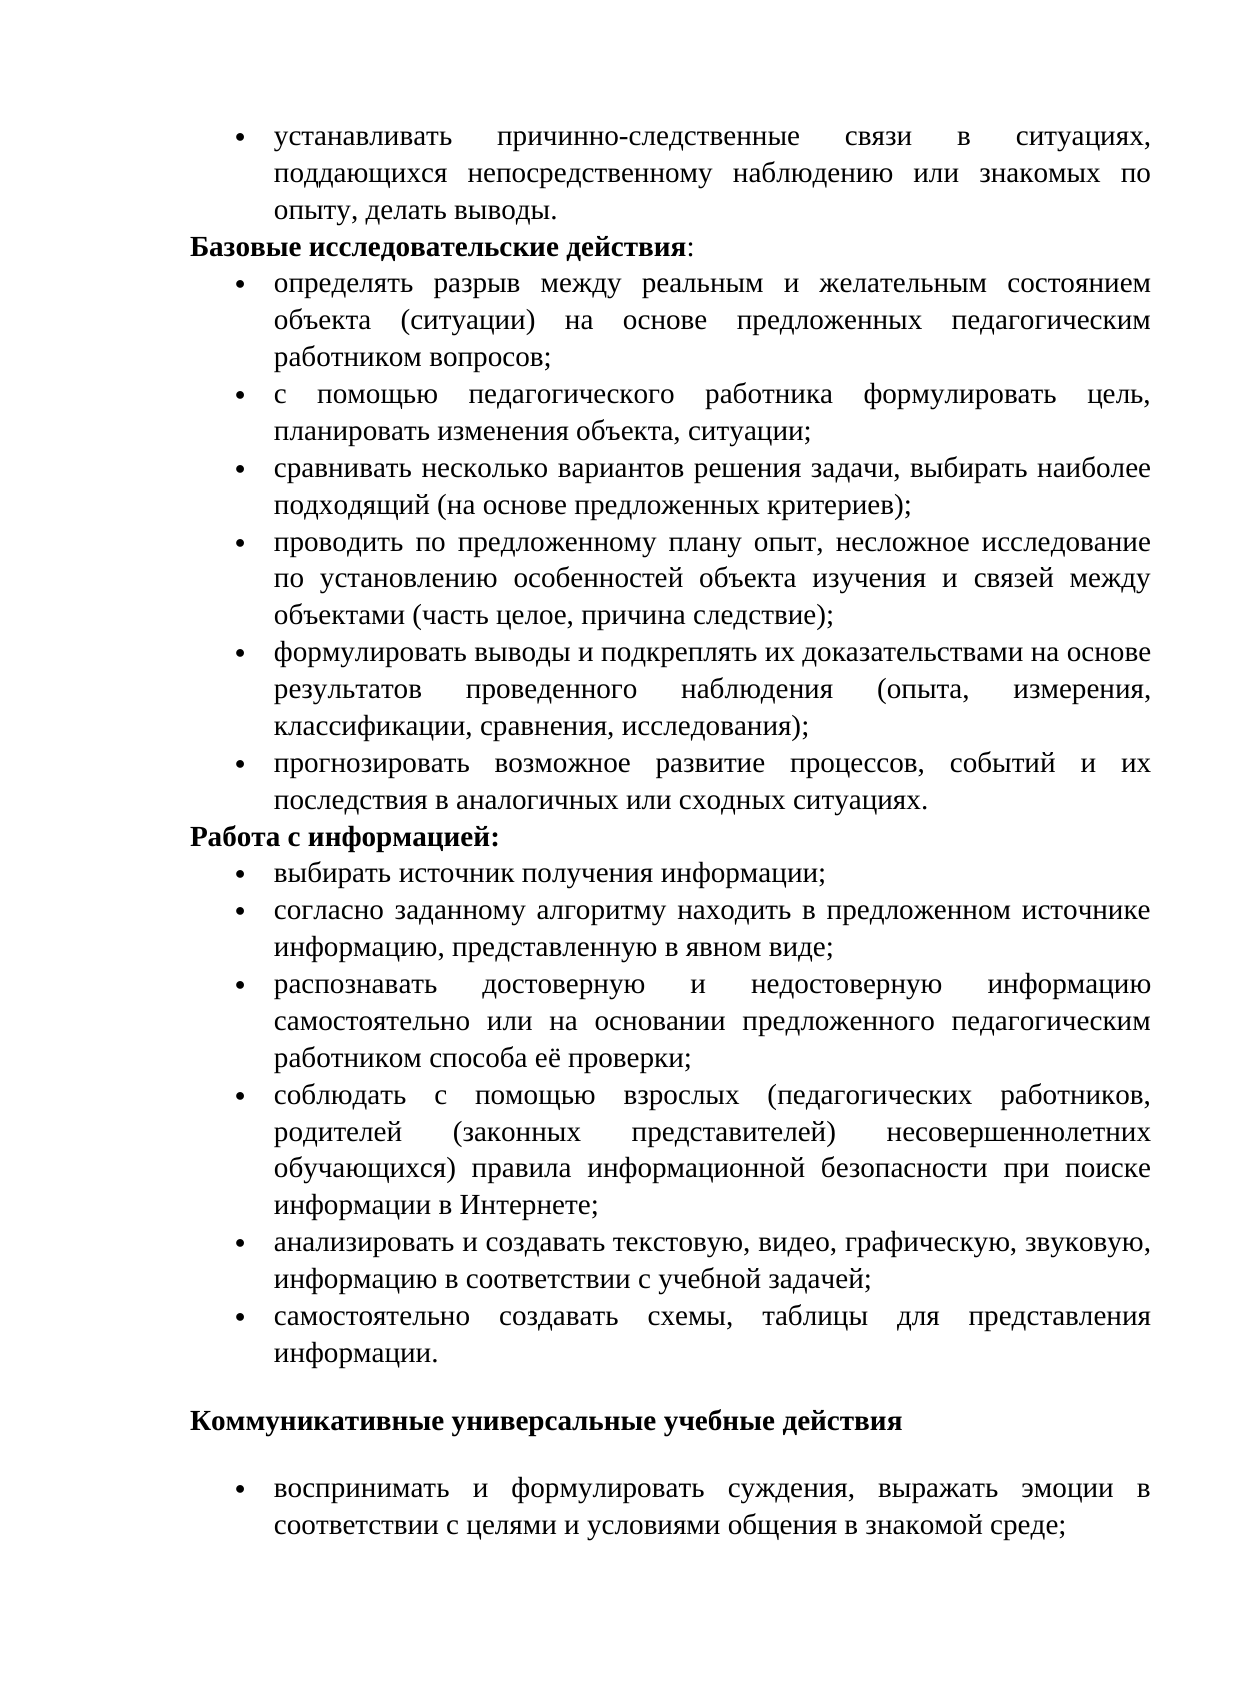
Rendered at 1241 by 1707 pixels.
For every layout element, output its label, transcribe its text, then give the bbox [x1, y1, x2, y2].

list определять разрыв между реальным и желательным состоянием объекта (ситуации) на основе предложенных педагогическим работником вопросов; [236, 266, 1152, 373]
list сравнивать несколько вариантов решения задачи, выбирать наиболее подходящий (на основе предложенных критериев); [236, 450, 1152, 520]
text Работа с информацией: [190, 819, 1152, 852]
text Коммуникативные универсальные учебные действия [190, 1403, 1152, 1436]
list соблюдать с помощью взрослых (педагогических работников, родителей (законных представителей) несовершеннолетних обучающихся) правила информационной безопасности при поиске информации в Интернете; [236, 1077, 1152, 1221]
list прогнозировать возможное развитие процессов, событий и их последствия в аналогичных или сходных ситуациях. [236, 745, 1152, 815]
list воспринимать и формулировать суждения, выражать эмоции в соответствии с целями и условиями общения в знакомой среде; [236, 1470, 1152, 1541]
list формулировать выводы и подкреплять их доказательствами на основе результатов проведенного наблюдения (опыта, измерения, классификации, сравнения, исследования); [236, 634, 1152, 742]
text Базовые исследовательские действия: [190, 229, 1152, 262]
list распознавать достоверную и недостоверную информацию самостоятельно или на основании предложенного педагогическим работником способа её проверки; [236, 966, 1152, 1073]
list проводить по предложенному плану опыт, несложное исследование по установлению особенностей объекта изучения и связей между объектами (часть целое, причина следствие); [236, 524, 1152, 631]
list выбирать источник получения информации; [236, 856, 1152, 889]
list анализировать и создавать текстовую, видео, графическую, звуковую, информацию в соответствии с учебной задачей; [236, 1224, 1152, 1295]
list согласно заданному алгоритму находить в предложенном источнике информацию, представленную в явном виде; [236, 892, 1152, 963]
list с помощью педагогического работника формулировать цель, планировать изменения объекта, ситуации; [236, 376, 1152, 447]
list самостоятельно создавать схемы, таблицы для представления информации. [236, 1298, 1152, 1368]
list устанавливать причинно-следственные связи в ситуациях, поддающихся непосредственному наблюдению или знакомых по опыту, делать выводы. [236, 118, 1152, 225]
